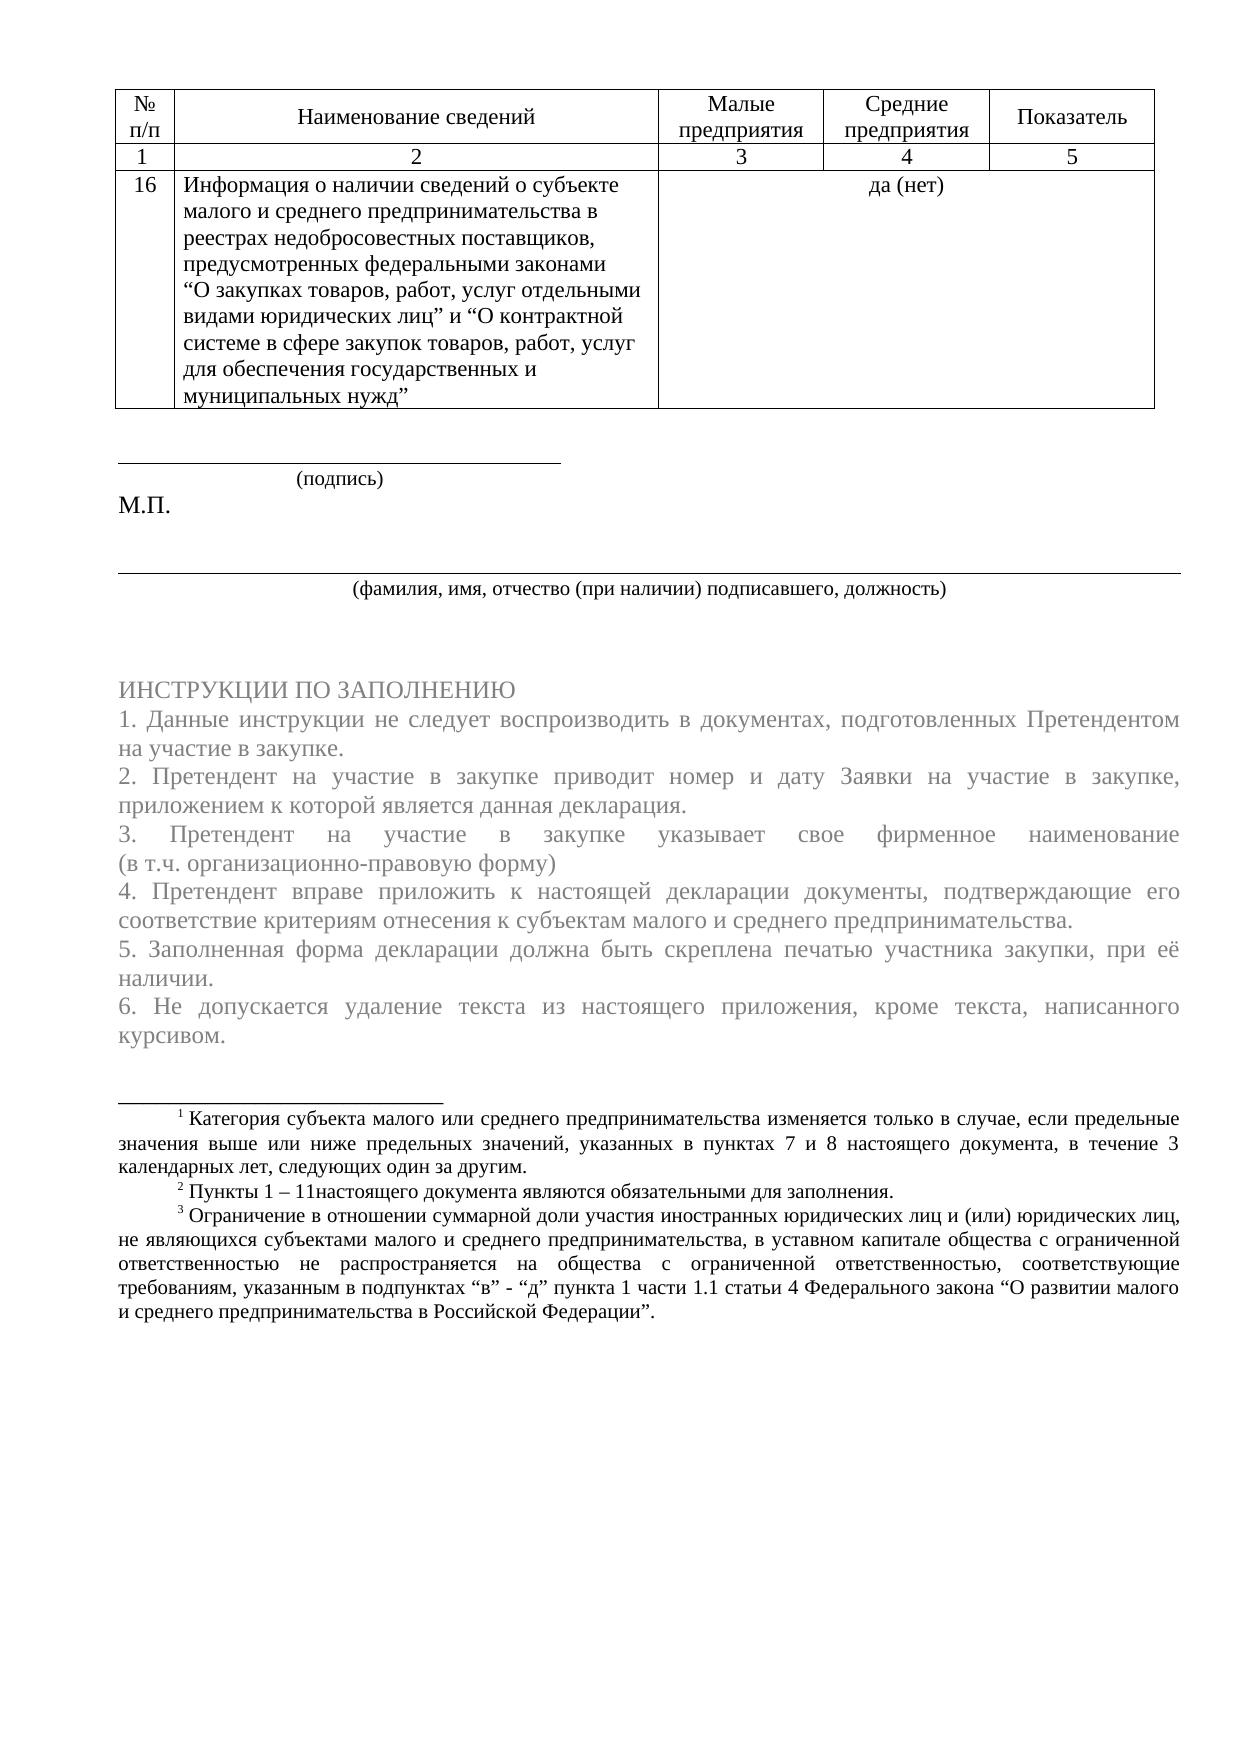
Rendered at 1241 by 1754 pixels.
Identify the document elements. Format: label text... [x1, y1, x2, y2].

text 3. Претендент на участие в закупке указывает свое фирменное наименование (в т.ч. организационно-правовую форму) [118, 819, 1181, 876]
text ИНСТРУКЦИИ ПО ЗАПОЛНЕНИЮ [118, 675, 1181, 704]
table_cell да (нет) [659, 171, 1154, 408]
text (фамилия, имя, отчество (при наличии) подписавшего, должность) [118, 574, 1181, 600]
text 6. Не допускается удаление текста из настоящего приложения, кроме текста, написанного курсивом. [118, 991, 1181, 1049]
table_cell 5 [990, 144, 1154, 170]
table_cell 3 [659, 144, 823, 170]
table_header № п/п [116, 90, 174, 142]
table_header Средние предприятия [824, 90, 989, 142]
table_header Малые предприятия [659, 90, 823, 142]
text 4. Претендент вправе приложить к настоящей декларации документы, подтверждающие его соответствие критериям отнесения к субъектам малого и среднего предпринимательства. [118, 876, 1181, 934]
text 3 Ограничение в отношении суммарной доли участия иностранных юридических лиц и (или) юридических лиц, не являющихся субъектами малого и среднего предпринимательства, в уставном капитале общества с ограниченной ответственностью не распространяется на общества с ограниченной ответственностью, соответствующие требованиям, указанным в подпунктах “в” - “д” пункта 1 части 1.1 статьи 4 Федерального закона “О развитии малого и среднего предпринимательства в Российской Федерации”. [118, 1203, 1181, 1323]
text 1. Данные инструкции не следует воспроизводить в документах, подготовленных Претендентом на участие в закупке. [118, 704, 1181, 761]
table_cell Информация о наличии сведений о субъекте малого и среднего предпринимательства в реестрах недобросовестных поставщиков, предусмотренных федеральными законами “О закупках товаров, работ, услуг отдельными видами юридических лиц” и “О контрактной системе в сфере закупок товаров, работ, услуг для обеспечения государственных и муниципальных нужд” [175, 171, 658, 408]
text 5. Заполненная форма декларации должна быть скреплена печатью участника закупки, при её наличии. [118, 934, 1181, 991]
text 2. Претендент на участие в закупке приводит номер и дату Заявки на участие в закупке, приложением к которой является данная декларация. [118, 761, 1181, 819]
text 2 Пункты 1 – 11настоящего документа являются обязательными для заполнения. [118, 1178, 1181, 1203]
table_cell 4 [824, 144, 989, 170]
table_header Наименование сведений [175, 90, 658, 142]
text 1 Категория субъекта малого или среднего предпринимательства изменяется только в случае, если предельные значения выше или ниже предельных значений, указанных в пунктах 7 и 8 настоящего документа, в течение 3 календарных лет, следующих один за другим. [118, 1106, 1181, 1178]
table_header Показатель [990, 90, 1154, 142]
text (подпись) [118, 464, 561, 490]
table_cell 16 [116, 171, 174, 408]
text __________________________ [118, 1078, 1181, 1106]
table_cell 2 [175, 144, 658, 170]
text М.П. [118, 490, 1181, 519]
table_cell 1 2 [116, 144, 174, 170]
